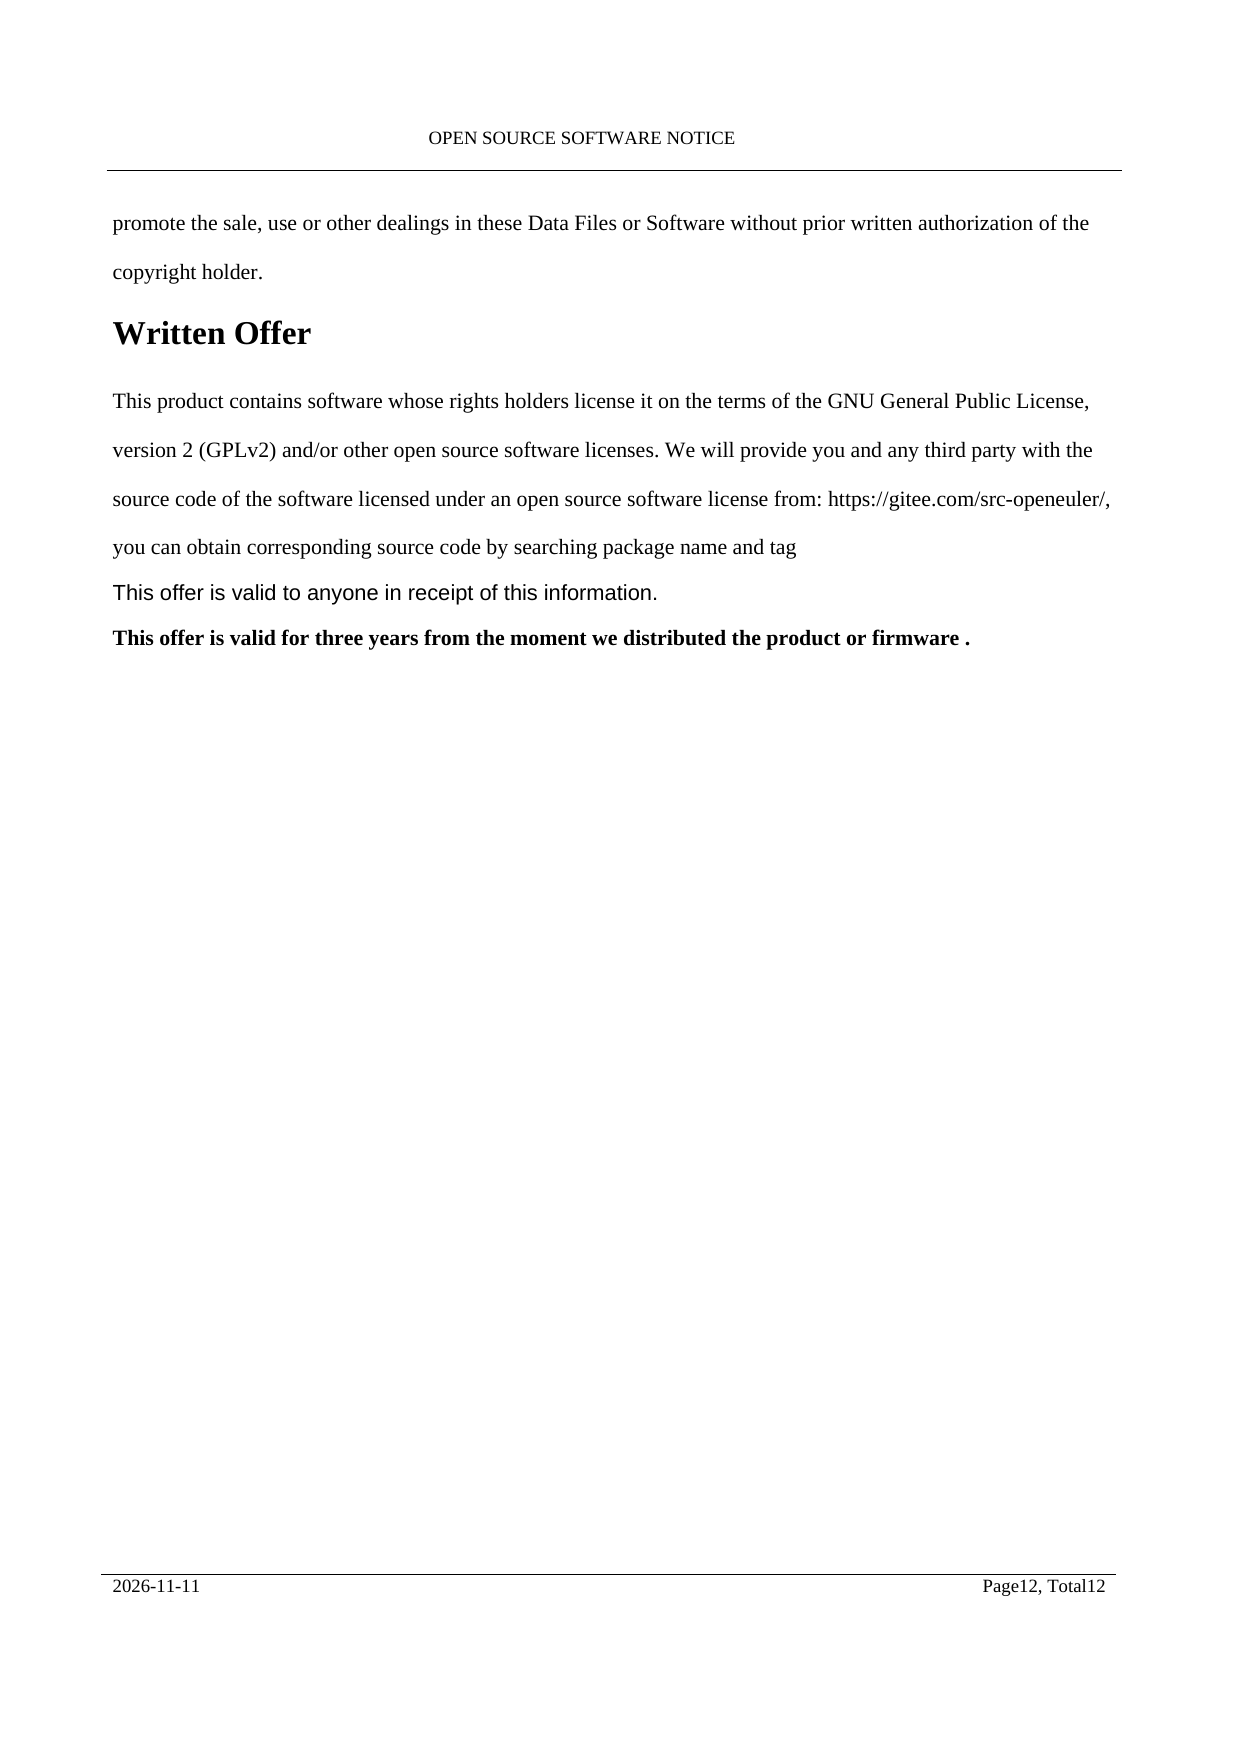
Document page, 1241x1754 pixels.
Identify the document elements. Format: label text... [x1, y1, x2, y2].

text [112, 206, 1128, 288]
text This offer is valid for three years from the moment we distributed the product or firmware . [112, 621, 1128, 653]
text This offer is valid to anyone in receipt of this information. [112, 576, 1128, 608]
text This product contains software whose rights holders license it on the terms of the GNU General Public License, version 2 (GPLv2) and/or other open source software licenses. We will provide you and any third party with the source code of the software licensed under an open source software license from: https://gitee.com/src-openeuler/, you can obtain corresponding source code by searching package name and tag [112, 384, 1128, 563]
text Written Offer [112, 300, 1128, 365]
